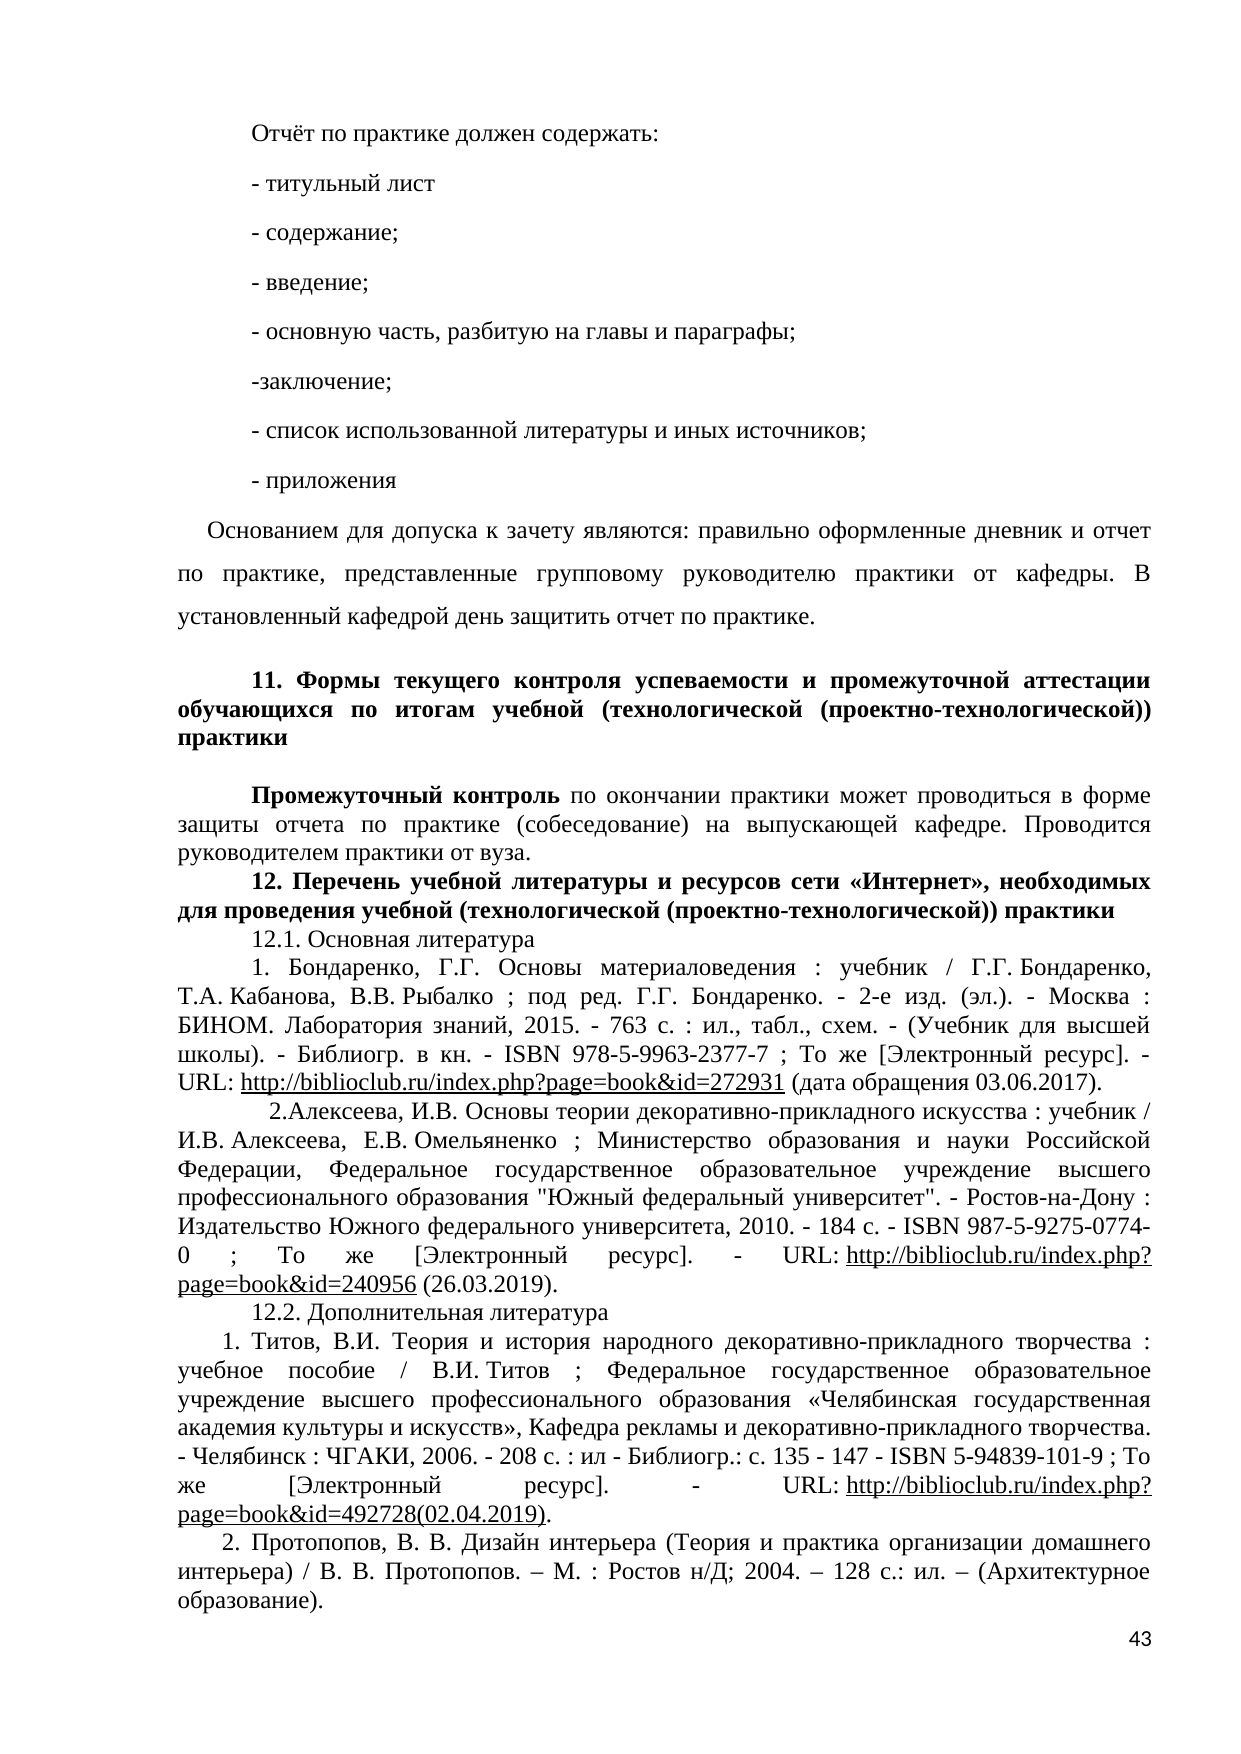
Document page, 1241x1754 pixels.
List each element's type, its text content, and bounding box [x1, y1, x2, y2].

text - введение; [177, 267, 1152, 296]
text 12.1. Основная литература [177, 924, 1152, 952]
list Протопопов, В. В. Дизайн интерьера (Теория и практика организации домашнего интерьера) / В. В. Протопопов. – М. : Ростов н/Д; 2004. – 128 с.: ил. – (Архитектурное образование). [177, 1527, 1152, 1614]
text - титульный лист [177, 168, 1152, 196]
text 12. Перечень учебной литературы и ресурсов сети «Интернет», необходимых для проведения учебной (технологической (проектно-технологической)) практики [177, 866, 1152, 924]
text 11. Формы текущего контроля успеваемости и промежуточной аттестации обучающихся по итогам учебной (технологической (проектно-технологической)) практики [177, 665, 1152, 751]
text - список использованной литературы и иных источников; [177, 416, 1152, 444]
text 12.2. Дополнительная литература [177, 1297, 1152, 1326]
text Основанием для допуска к зачету являются: правильно оформленные дневник и отчет по практике, представленные групповому руководителю практики от кафедры. В установленный кафедрой день защитить отчет по практике. [177, 515, 1152, 630]
text - приложения [177, 465, 1152, 494]
list Титов, В.И. Теория и история народного декоративно-прикладного творчества : учебное пособие / В.И. Титов ; Федеральное государственное образовательное учреждение высшего профессионального образования «Челябинская государственная академия культуры и искусств», Кафедра рекламы и декоративно-прикладного творчества. - Челябинск : ЧГАКИ, 2006. - 208 с. : ил - Библиогр.: с. 135 - 147 - ISBN 5-94839-101-9 ; То же [Электронный ресурс]. - URL: http://biblioclub.ru/index.php?page=book&id=492728(02.04.2019). [177, 1326, 1152, 1527]
text 1. Бондаренко, Г.Г. Основы материаловедения : учебник / Г.Г. Бондаренко, Т.А. Кабанова, В.В. Рыбалко ; под ред. Г.Г. Бондаренко. - 2-е изд. (эл.). - Москва : БИНОМ. Лаборатория знаний, 2015. - 763 с. : ил., табл., схем. - (Учебник для высшей школы). - Библиогр. в кн. - ISBN 978-5-9963-2377-7 ; То же [Электронный ресурс]. - URL: http://biblioclub.ru/index.php?page=book&id=272931 (дата обращения 03.06.2017). [177, 952, 1152, 1096]
text Отчёт по практике должен содержать: [177, 118, 1152, 147]
text - основную часть, разбитую на главы и параграфы; [177, 316, 1152, 345]
text -заключение; [251, 366, 1152, 395]
text - содержание; [177, 217, 1152, 246]
text 2.Алексеева, И.В. Основы теории декоративно-прикладного искусства : учебник / И.В. Алексеева, Е.В. Омельяненко ; Министерство образования и науки Российской Федерации, Федеральное государственное образовательное учреждение высшего профессионального образования "Южный федеральный университет". - Ростов-на-Дону : Издательство Южного федерального университета, 2010. - 184 с. - ISBN 987-5-9275-0774-0 ; То же [Электронный ресурс]. - URL: http://biblioclub.ru/index.php?page=book&id=240956 (26.03.2019). [177, 1096, 1152, 1297]
text Промежуточный контроль по окончании практики может проводиться в форме защиты отчета по практике (собеседование) на выпускающей кафедре. Проводится руководителем практики от вуза. [177, 780, 1152, 866]
